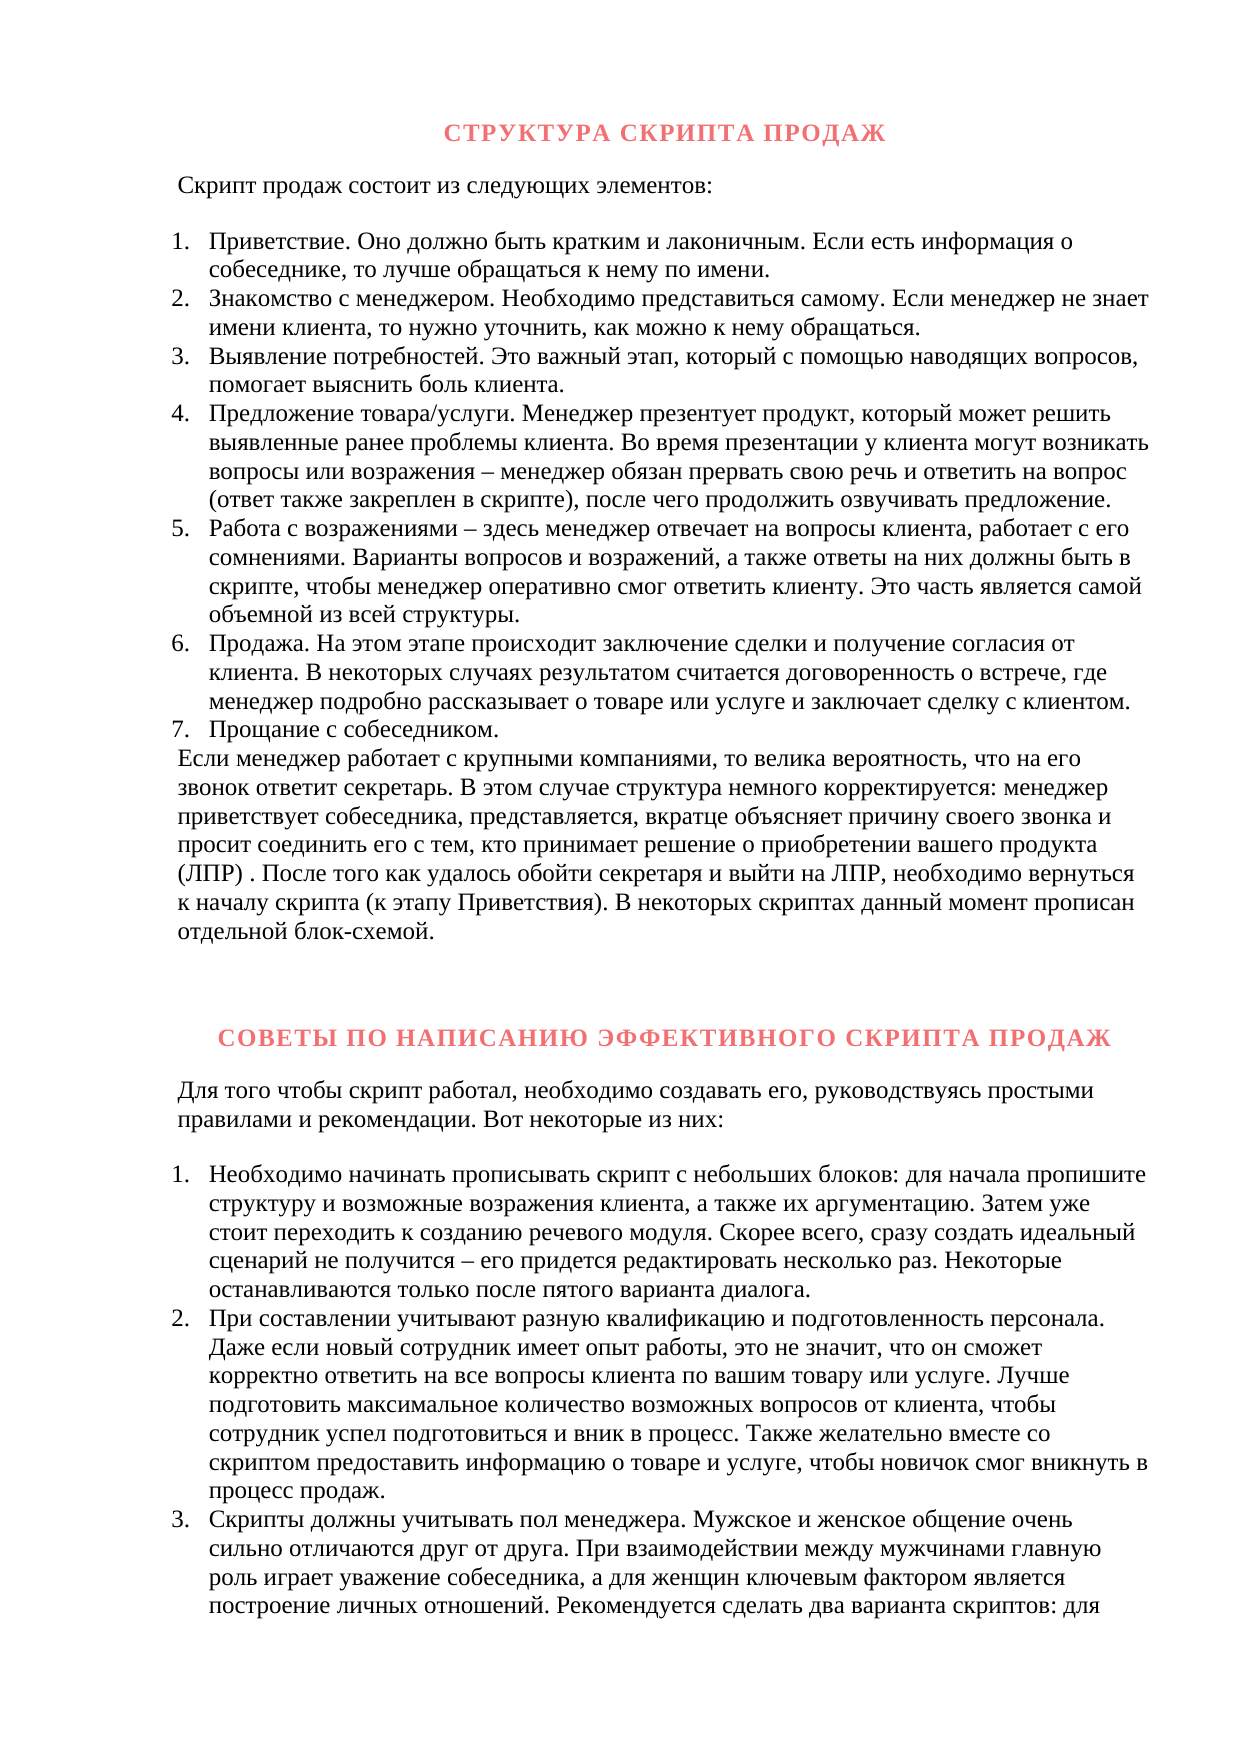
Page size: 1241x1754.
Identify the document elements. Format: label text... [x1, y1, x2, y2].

list При составлении учитывают разную квалификацию и подготовленность персонала. Даже если новый сотрудник имеет опыт работы, это не значит, что он сможет корректно ответить на все вопросы клиента по вашим товару или услуге. Лучше подготовить максимальное количество возможных вопросов от клиента, чтобы сотрудник успел подготовиться и вник в процесс. Также желательно вместе со скриптом предоставить информацию о товаре и услуге, чтобы новичок смог вникнуть в процесс продаж. [171, 1303, 1152, 1504]
list Выявление потребностей. Это важный этап, который с помощью наводящих вопросов, помогает выяснить боль клиента. [171, 341, 1152, 398]
list Продажа. На этом этапе происходит заключение сделки и получение согласия от клиента. В некоторых случаях результатом считается договоренность о встрече, где менеджер подробно рассказывает о товаре или услуге и заключает сделку с клиентом. [171, 628, 1152, 714]
text СОВЕТЫ ПО НАПИСАНИЮ ЭФФЕКТИВНОГО СКРИПТА ПРОДАЖ [177, 1023, 1152, 1051]
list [171, 1504, 1152, 1619]
text СТРУКТУРА СКРИПТА ПРОДАЖ [177, 118, 1152, 147]
list Необходимо начинать прописывать скрипт с небольших блоков: для начала пропишите структуру и возможные возражения клиента, а также их аргументацию. Затем уже стоит переходить к созданию речевого модуля. Скорее всего, сразу создать идеальный сценарий не получится – его придется редактировать несколько раз. Некоторые останавливаются только после пятого варианта диалога. [171, 1159, 1152, 1303]
list Приветствие. Оно должно быть кратким и лаконичным. Если есть информация о собеседнике, то лучше обращаться к нему по имени. [171, 226, 1152, 283]
text Если менеджер работает с крупными компаниями, то велика вероятность, что на его звонок ответит секретарь. В этом случае структура немного корректируется: менеджер приветствует собеседника, представляется, вкратце объясняет причину своего звонка и просит соединить его с тем, кто принимает решение о приобретении вашего продукта (ЛПР) . После того как удалось обойти секретаря и выйти на ЛПР, необходимо вернуться к началу скрипта (к этапу Приветствия). В некоторых скриптах данный момент прописан отдельной блок-схемой. [177, 743, 1152, 944]
text Для того чтобы скрипт работал, необходимо создавать его, руководствуясь простыми правилами и рекомендации. Вот некоторые из них: [177, 1075, 1152, 1132]
text Скрипт продаж состоит из следующих элементов: [177, 170, 1152, 199]
list Прощание с собеседником. [171, 714, 1152, 743]
list Предложение товара/услуги. Менеджер презентует продукт, который может решить выявленные ранее проблемы клиента. Во время презентации у клиента могут возникать вопросы или возражения – менеджер обязан прервать свою речь и ответить на вопрос (ответ также закреплен в скрипте), после чего продолжить озвучивать предложение. [171, 398, 1152, 513]
list Знакомство с менеджером. Необходимо представиться самому. Если менеджер не знает имени клиента, то нужно уточнить, как можно к нему обращаться. [171, 283, 1152, 341]
list Работа с возражениями – здесь менеджер отвечает на вопросы клиента, работает с его сомнениями. Варианты вопросов и возражений, а также ответы на них должны быть в скрипте, чтобы менеджер оперативно смог ответить клиенту. Это часть является самой объемной из всей структуры. [171, 513, 1152, 628]
